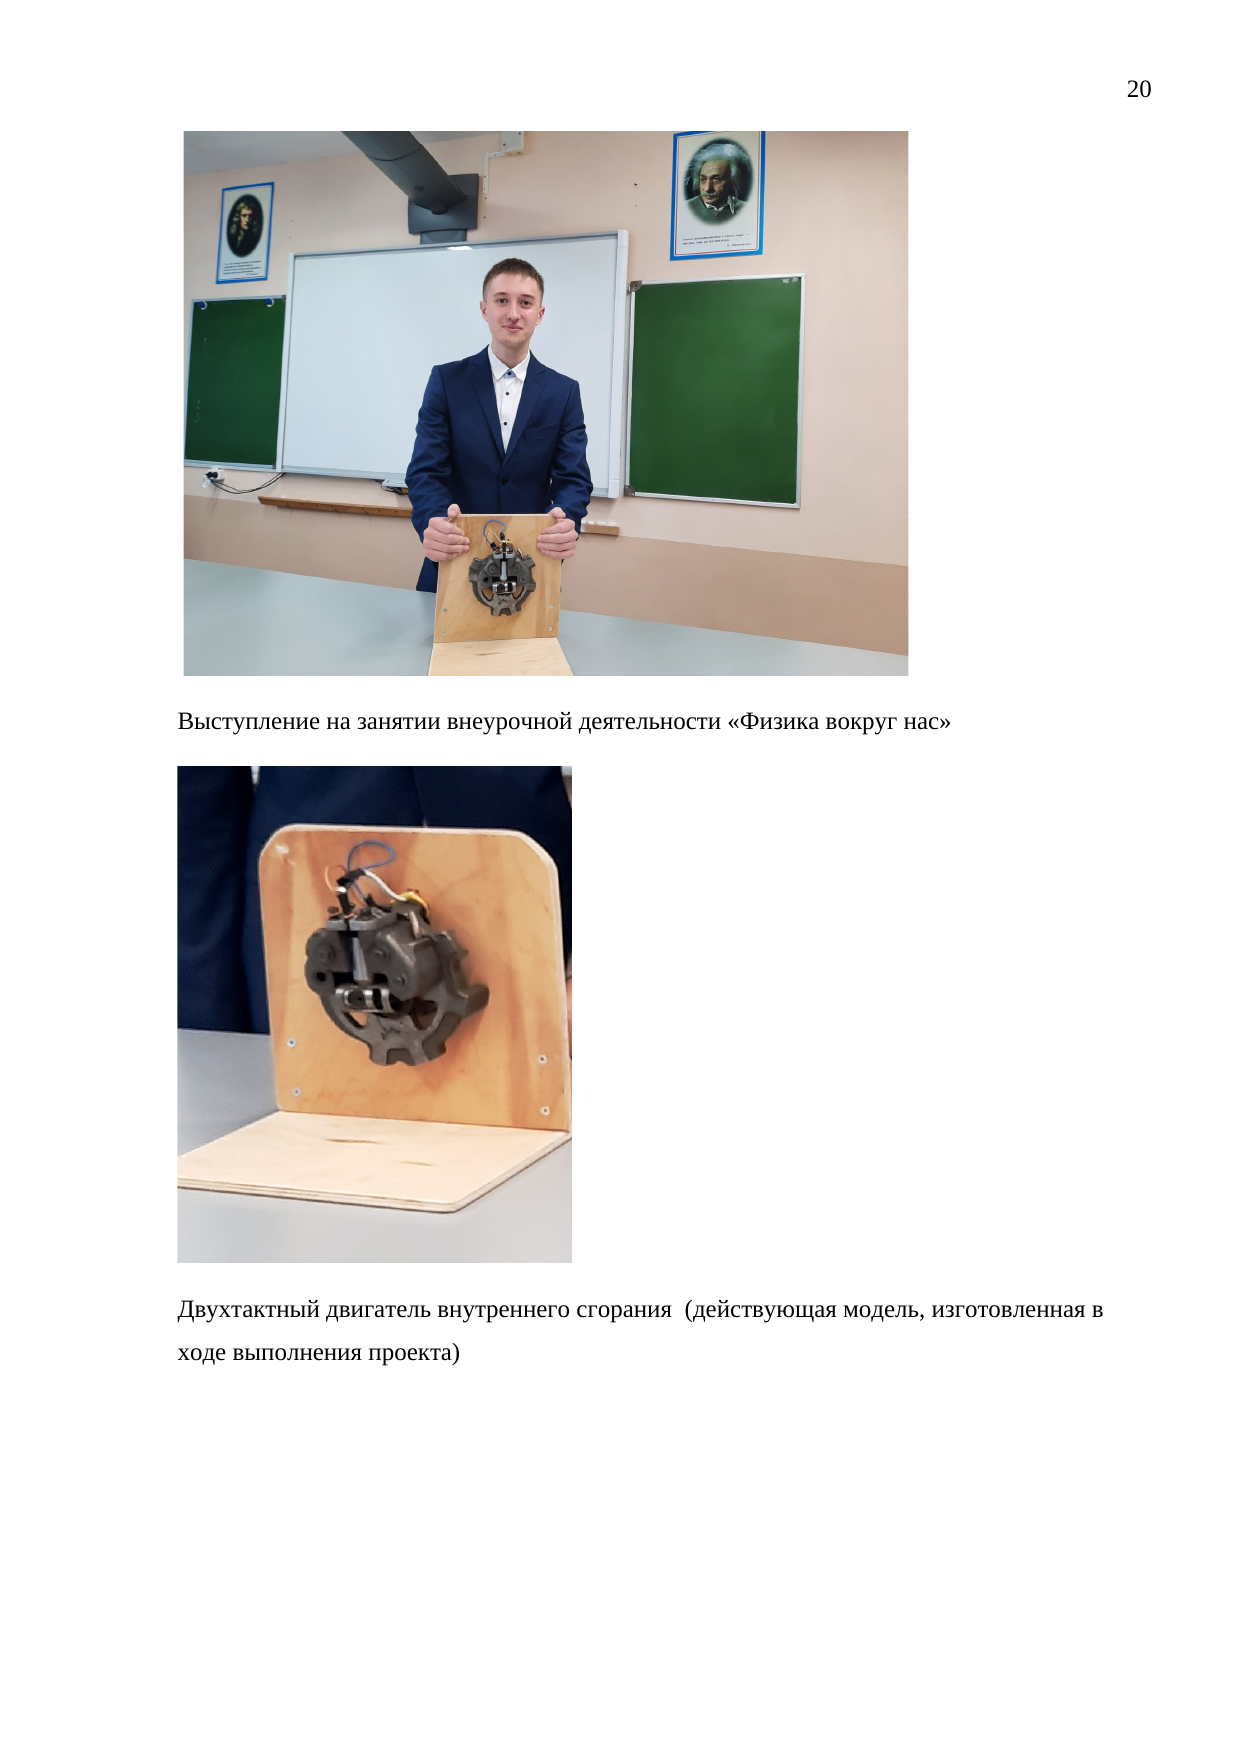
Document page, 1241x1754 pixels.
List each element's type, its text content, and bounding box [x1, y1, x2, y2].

text Двухтактный двигатель внутреннего сгорания (действующая модель, изготовленная в ходе выполнения проекта) [177, 1294, 1152, 1366]
picture [177, 766, 572, 1263]
text Выступление на занятии внеурочной деятельности «Физика вокруг нас» [177, 706, 1152, 735]
picture [183, 131, 909, 676]
